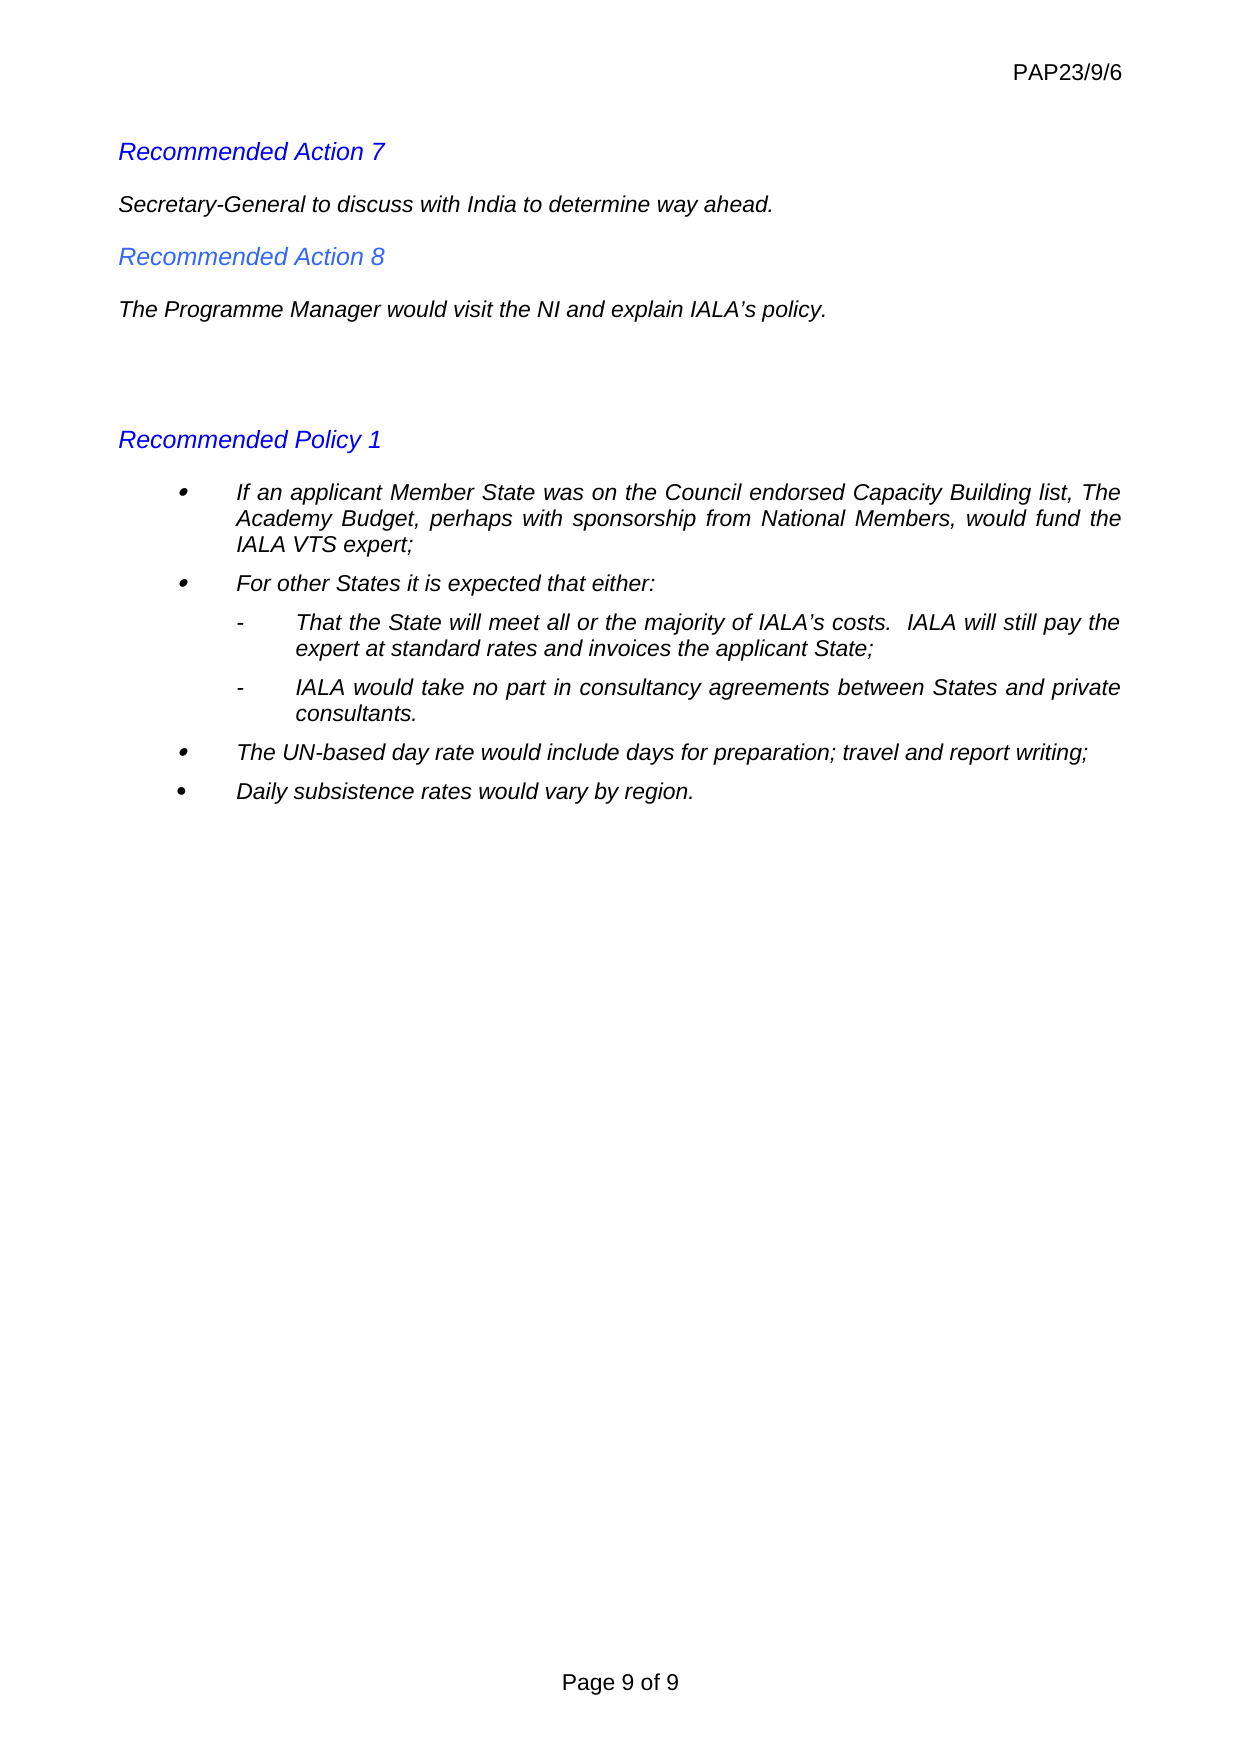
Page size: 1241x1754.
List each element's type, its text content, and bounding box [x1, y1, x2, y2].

text The UN-based day rate would include days for preparation; travel and report writing; [177, 739, 1122, 766]
text If an applicant Member State was on the Council endorsed Capacity Building list, The Academy Budget, perhaps with sponsorship from National Members, would fund the IALA VTS expert; [177, 478, 1122, 557]
text That the State will meet all or the majority of IALA’s costs. IALA will still pay the expert at standard rates and invoices the applicant State; [236, 609, 1122, 662]
text Secretary-General to discuss with India to determine way ahead. [118, 191, 1122, 217]
text Recommended Action 8 [118, 242, 1122, 271]
text For other States it is expected that either: [177, 570, 1122, 596]
text Recommended Policy 1 [118, 425, 1122, 453]
text IALA would take no part in consultancy agreements between States and private consultants. [236, 674, 1122, 727]
text Recommended Action 7 [118, 137, 1122, 166]
text The Programme Manager would visit the NI and explain IALA’s policy. [118, 296, 1122, 322]
text Daily subsistence rates would vary by region. [177, 778, 1122, 804]
